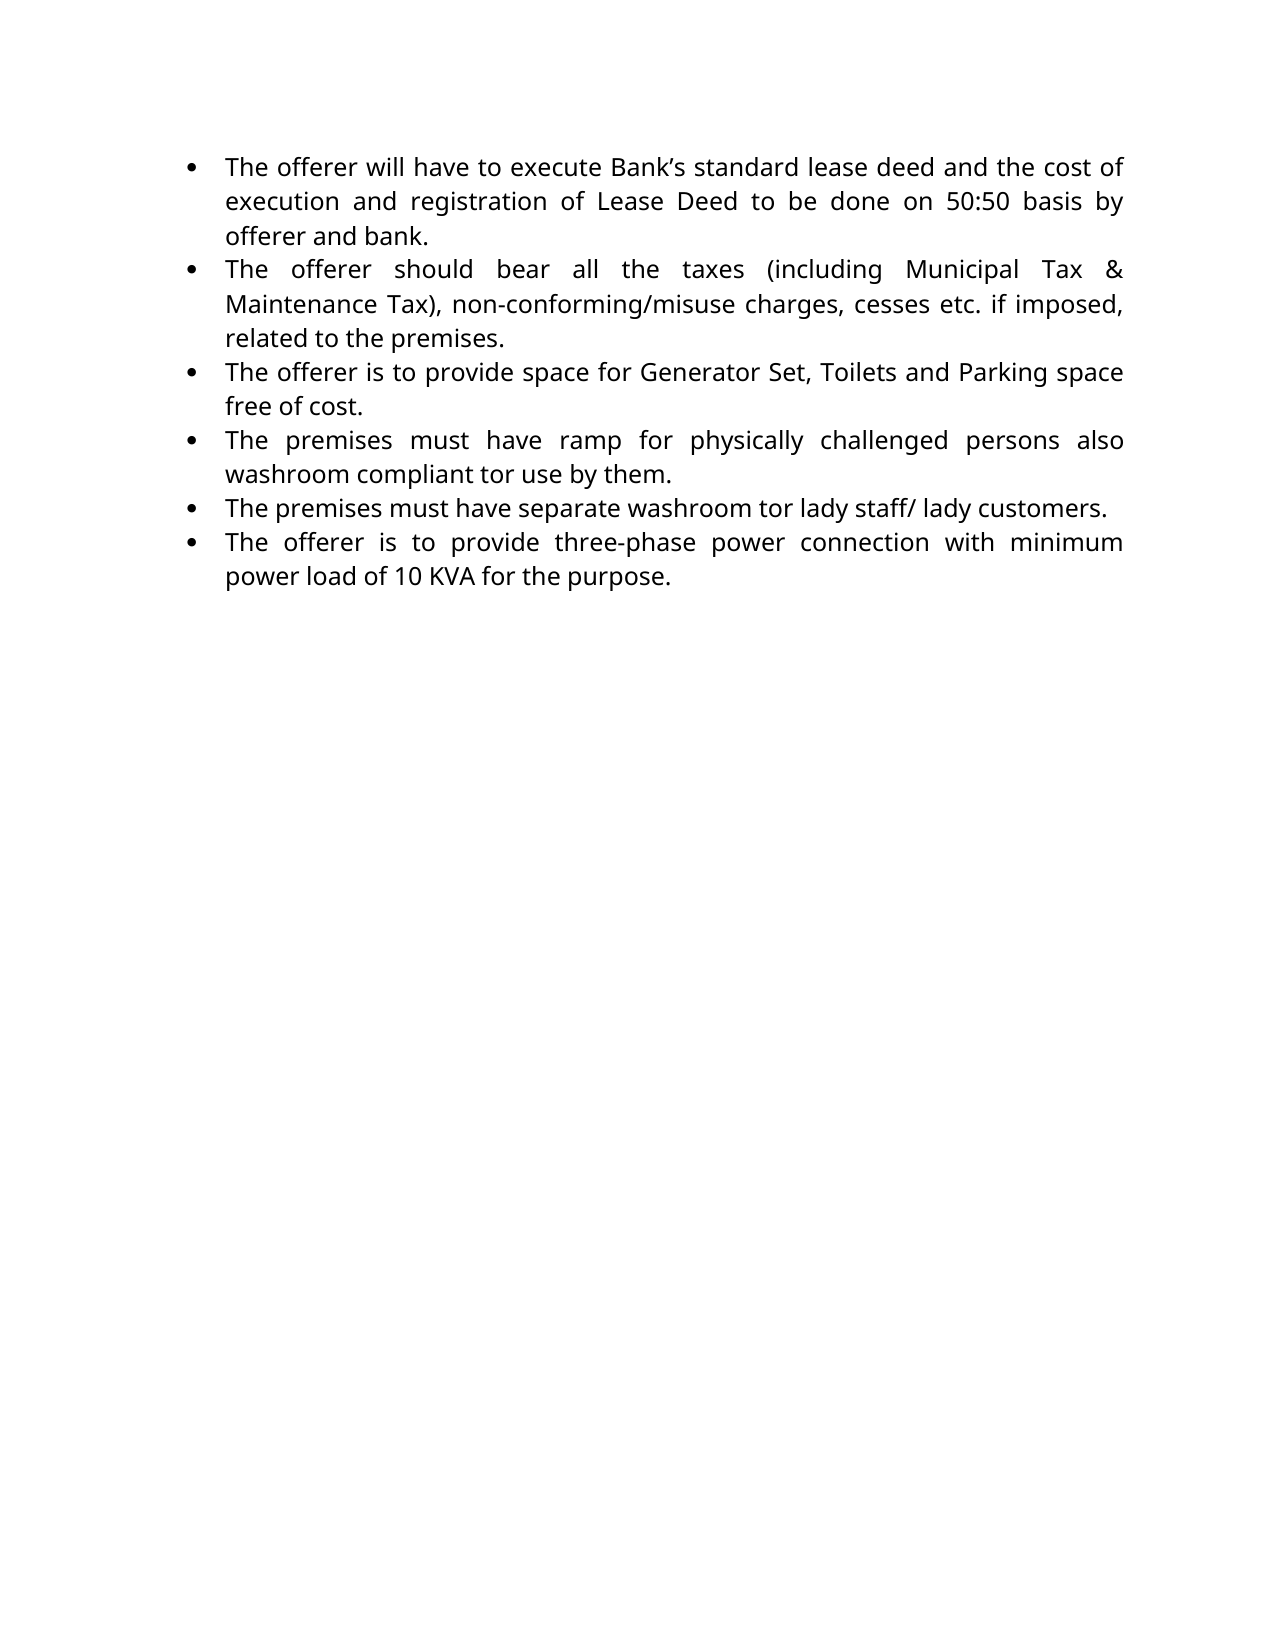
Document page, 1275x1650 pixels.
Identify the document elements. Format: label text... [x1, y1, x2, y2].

list The offerer should bear all the taxes (including Municipal Tax & Maintenance Tax), non-conforming/misuse charges, cesses etc. if imposed, related to the premises. [187, 252, 1125, 354]
list The offerer is to provide three-phase power connection with minimum power load of 10 KVA for the purpose. [187, 525, 1125, 593]
list The offerer will have to execute Bank’s standard lease deed and the cost of execution and registration of Lease Deed to be done on 50:50 basis by offerer and bank. [187, 150, 1125, 252]
list The premises must have ramp for physically challenged persons also washroom compliant tor use by them. [187, 422, 1125, 491]
list The premises must have separate washroom tor lady staff/ lady customers. [187, 491, 1125, 525]
list The offerer is to provide space for Generator Set, Toilets and Parking space free of cost. [187, 354, 1125, 422]
